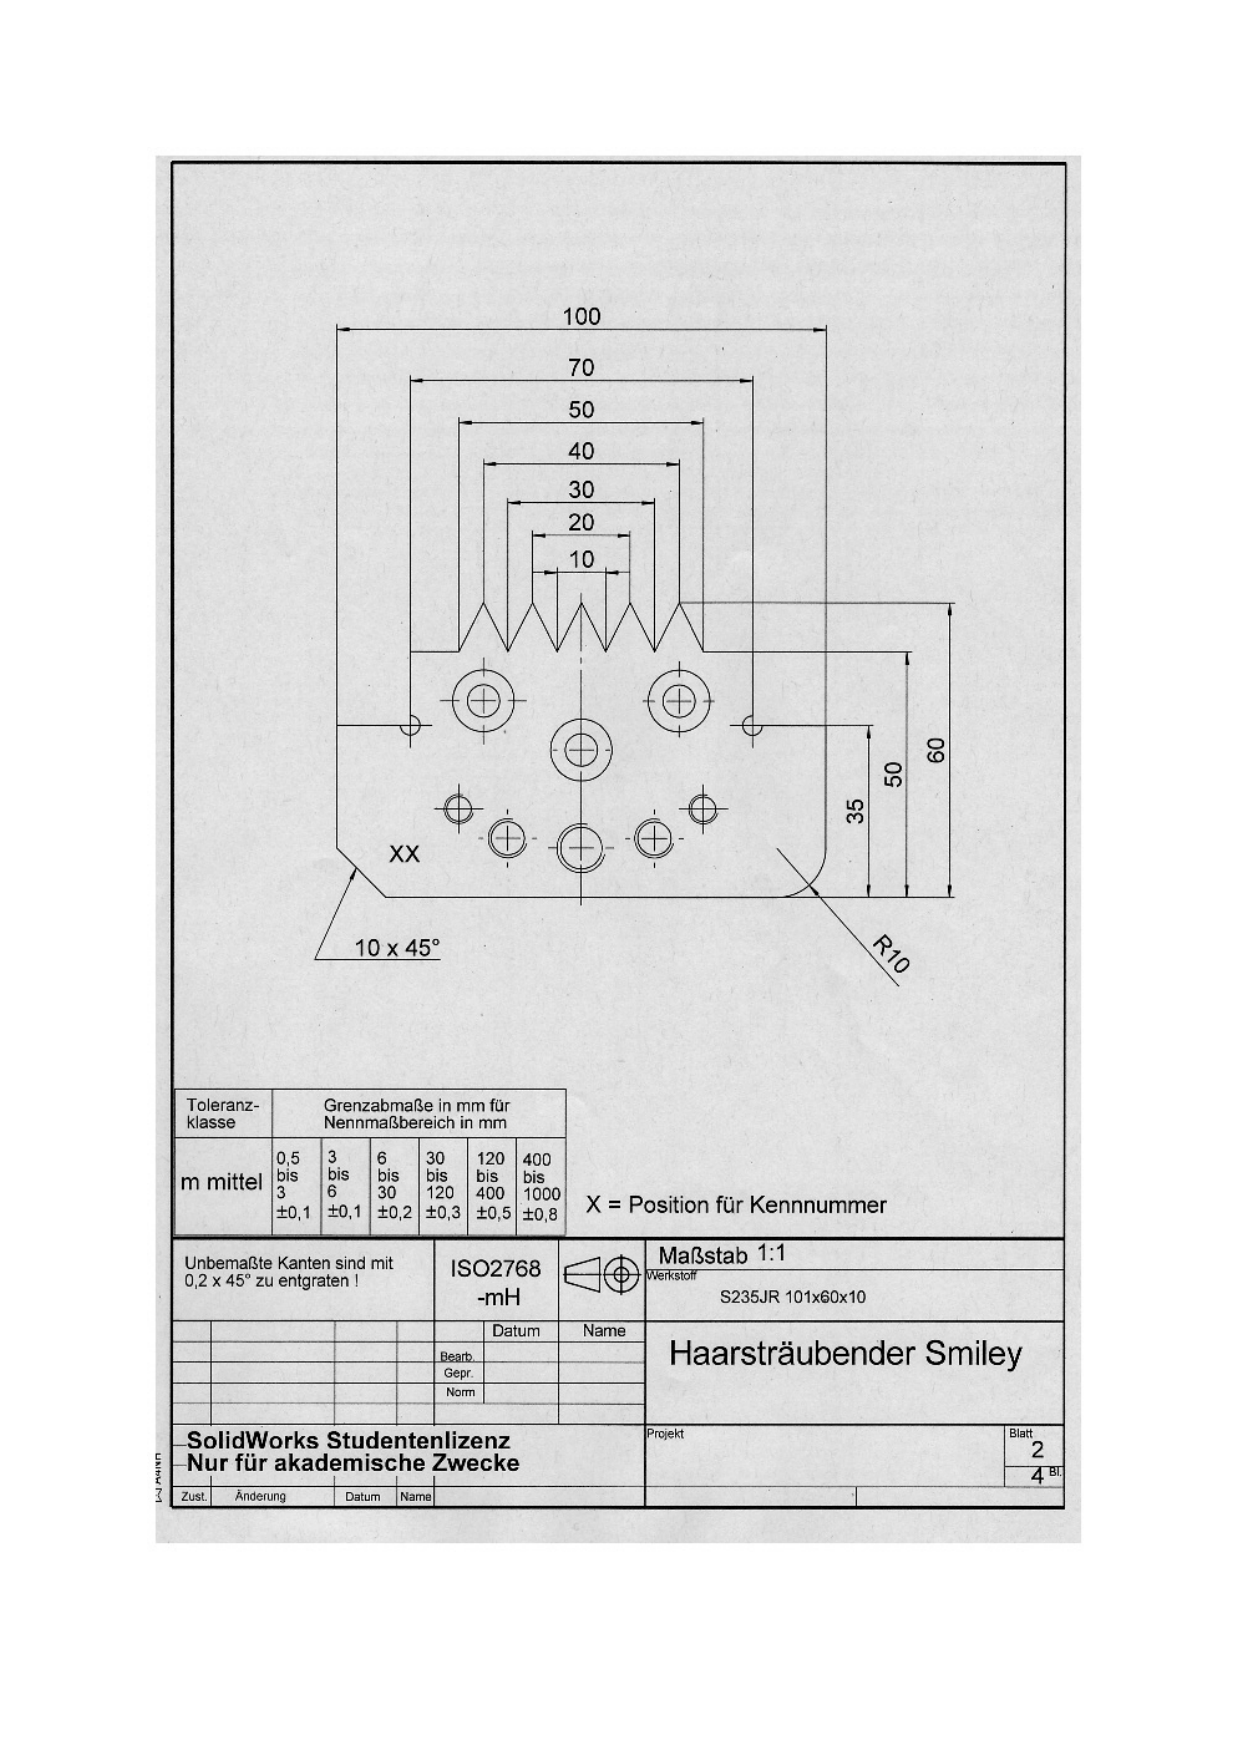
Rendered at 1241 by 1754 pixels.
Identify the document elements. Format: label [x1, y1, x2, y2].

picture [147, 147, 1090, 1552]
